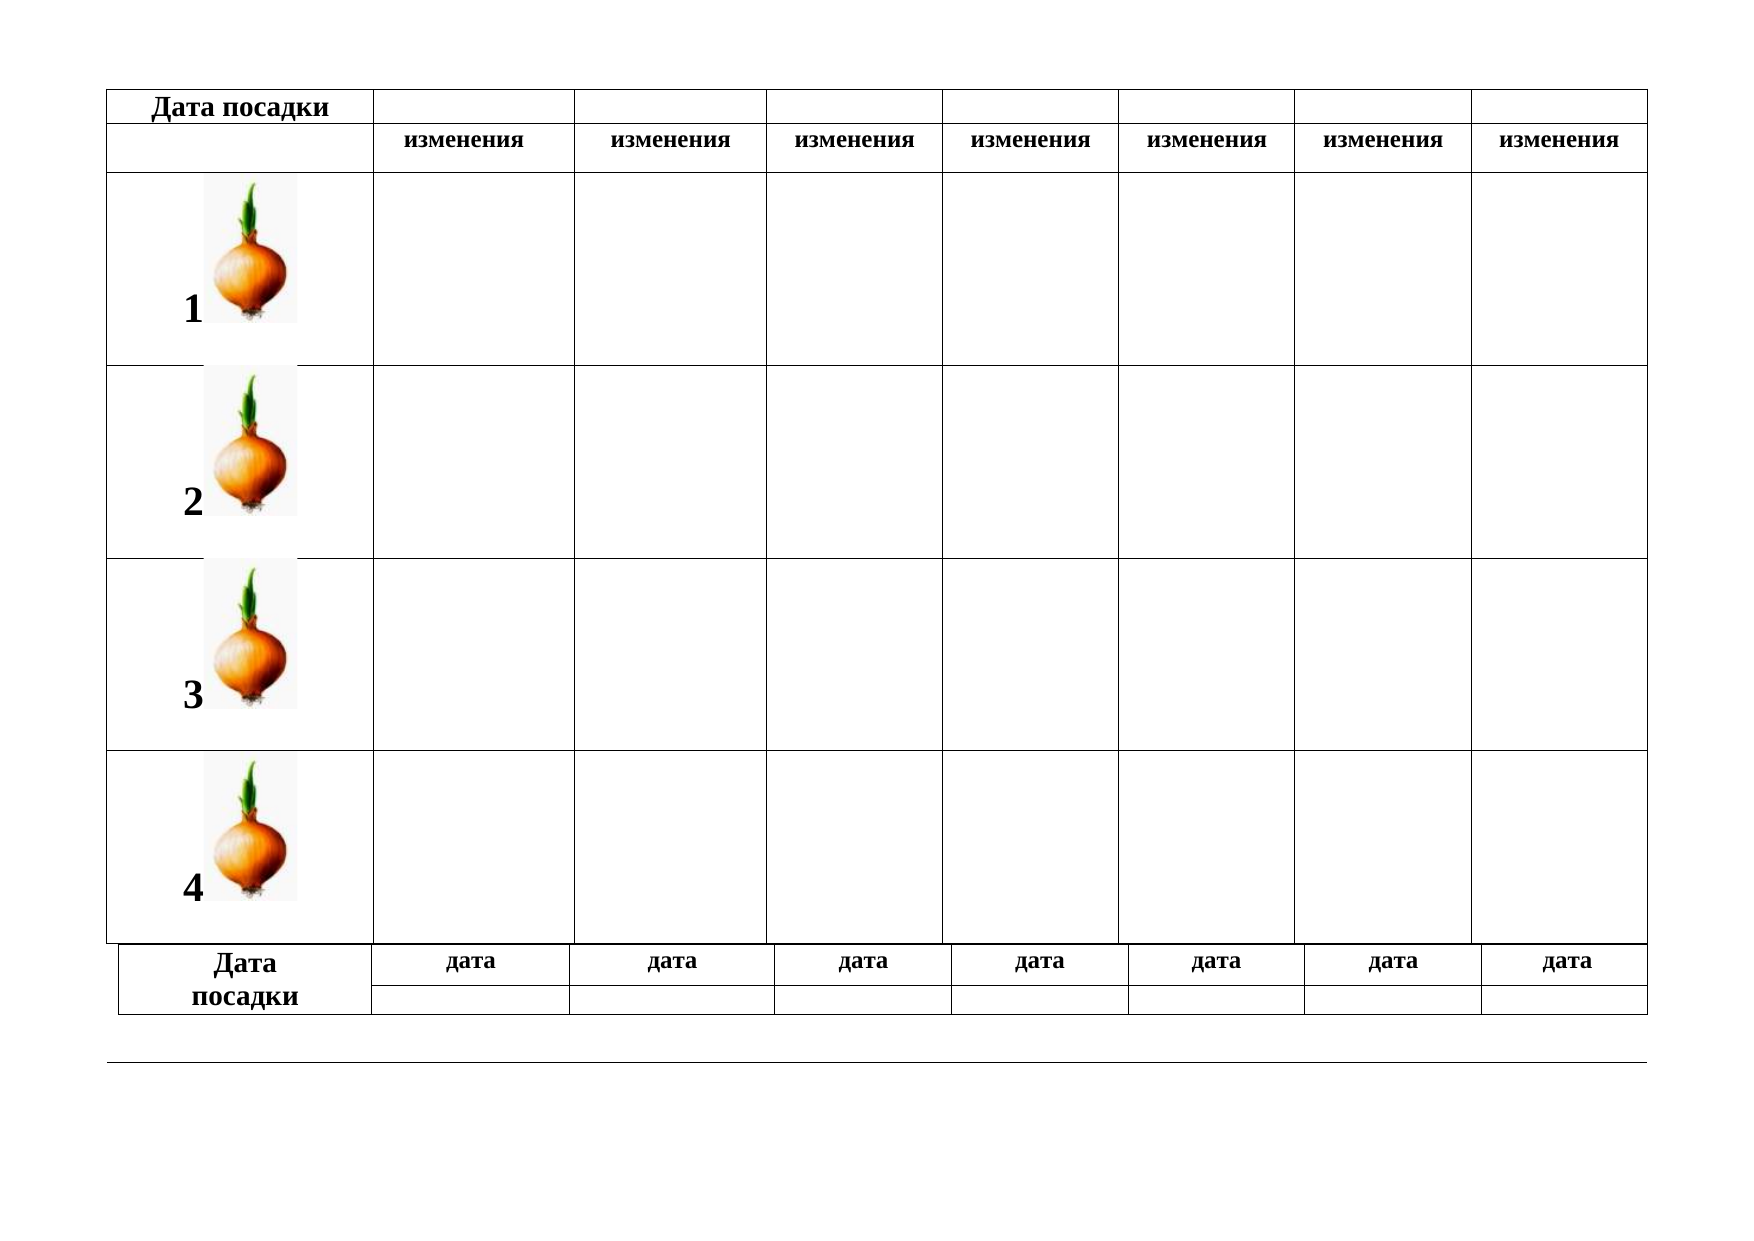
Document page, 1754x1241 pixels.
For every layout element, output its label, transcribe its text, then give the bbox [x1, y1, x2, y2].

table_cell [107, 124, 373, 172]
table_cell [107, 944, 1647, 1062]
table_cell изменения [1119, 124, 1294, 172]
table_cell [1119, 173, 1294, 365]
table_cell изменения [575, 124, 766, 172]
table_cell [575, 173, 766, 365]
table_cell [575, 751, 766, 943]
table_cell [1472, 173, 1647, 365]
table_cell Дата посадки [107, 90, 373, 123]
table_cell изменения [767, 124, 942, 172]
table_cell 4 [107, 751, 373, 943]
table_cell [1295, 366, 1471, 557]
table_cell [943, 366, 1118, 557]
picture [203, 173, 298, 323]
table_cell [374, 173, 574, 365]
table_cell [1295, 173, 1471, 365]
table_cell [943, 751, 1118, 943]
table_cell [1295, 751, 1471, 943]
table_cell [1119, 366, 1294, 557]
table_cell [1119, 559, 1294, 750]
table_cell изменения [374, 124, 574, 172]
table_cell [374, 751, 574, 943]
table_cell [374, 366, 574, 557]
table_cell [374, 90, 574, 123]
table_cell [374, 559, 574, 750]
table_cell изменения [1295, 124, 1471, 172]
table_cell [1119, 90, 1294, 123]
table_cell [1295, 90, 1471, 123]
table_cell [943, 90, 1118, 123]
table_cell 2 [107, 366, 373, 557]
table_cell изменения [1472, 124, 1647, 172]
table_cell [1295, 559, 1471, 750]
table_cell [1472, 559, 1647, 750]
table_cell [767, 90, 942, 123]
table_cell [943, 559, 1118, 750]
picture [203, 558, 298, 709]
table_cell [767, 366, 942, 557]
table_cell [1119, 751, 1294, 943]
table_cell [575, 90, 766, 123]
picture [203, 751, 298, 901]
table_cell [575, 366, 766, 557]
table_cell [1472, 366, 1647, 557]
picture [203, 365, 298, 516]
table_cell [1472, 751, 1647, 943]
table_cell изменения [943, 124, 1118, 172]
table_cell [767, 751, 942, 943]
table_cell [767, 173, 942, 365]
table_cell [943, 173, 1118, 365]
table_cell 1 [107, 173, 373, 365]
table_cell 3 [107, 559, 373, 750]
table_cell [767, 559, 942, 750]
table_cell [575, 559, 766, 750]
table_cell [1472, 90, 1647, 123]
